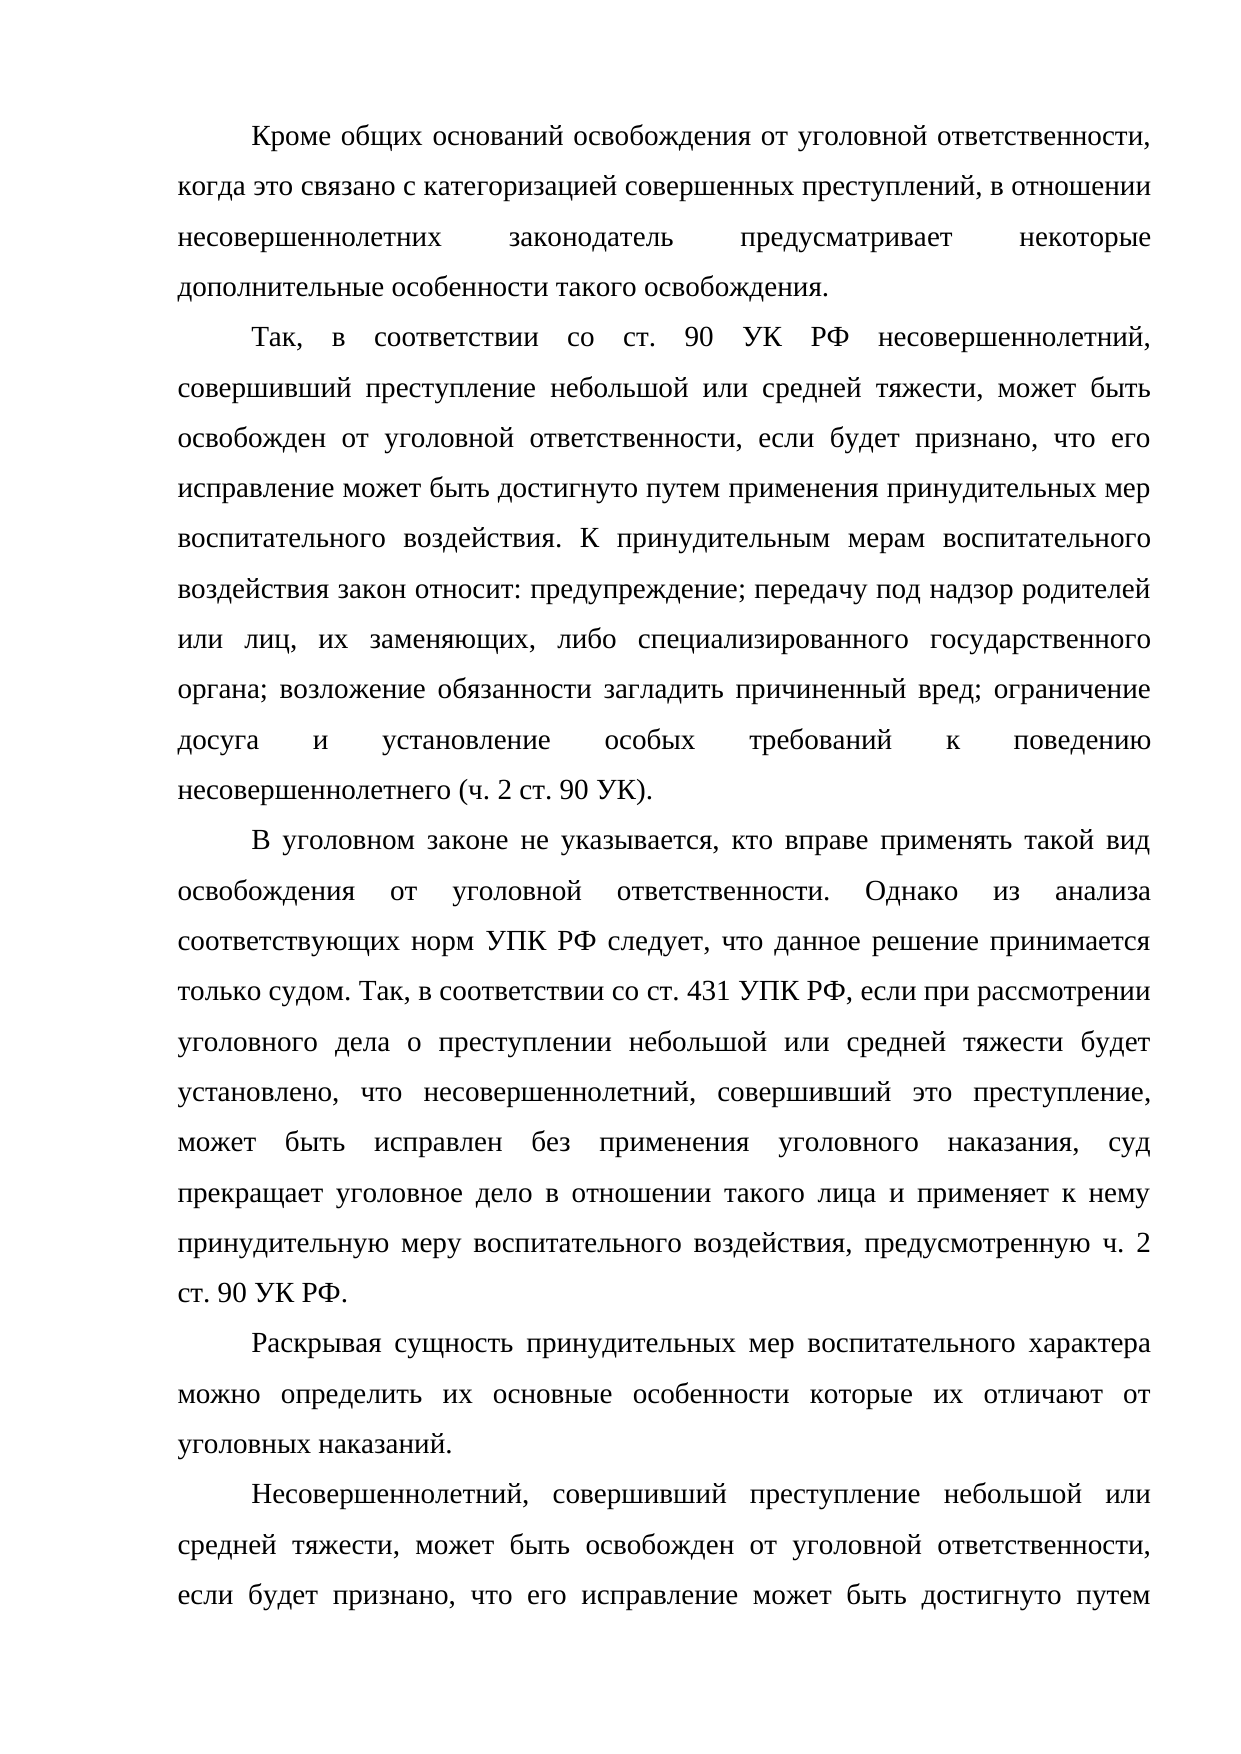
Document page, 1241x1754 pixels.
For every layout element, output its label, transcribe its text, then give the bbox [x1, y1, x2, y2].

text Так, в соответствии со ст. 90 УК РФ несовершеннолетний, совершивший преступление небольшой или средней тяжести, может быть освобожден от уголовной ответственности, если будет признано, что его исправление может быть достигнуто путем применения принудительных мер воспитательного воздействия. К принудительным мерам воспитательного воздействия закон относит: предупреждение; передачу под надзор родителей или лиц, их заменяющих, либо специализированного государственного органа; возложение обязанности загладить причиненный вред; ограничение досуга и установление особых требований к поведению несовершеннолетнего (ч. 2 ст. 90 УК). [177, 319, 1152, 806]
text Раскрывая сущность принудительных мер воспитательного характера можно определить их основные особенности которые их отличают от уголовных наказаний. [177, 1326, 1152, 1460]
text Кроме общих оснований освобождения от уголовной ответственности, когда это связано с категоризацией совершенных преступлений, в отношении несовершеннолетних законодатель предусматривает некоторые дополнительные особенности такого освобождения. [177, 118, 1152, 303]
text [177, 1477, 1152, 1611]
text В уголовном законе не указывается, кто вправе применять такой вид освобождения от уголовной ответственности. Однако из анализа соответствующих норм УПК РФ следует, что данное решение принимается только судом. Так, в соответствии со ст. 431 УПК РФ, если при рассмотрении уголовного дела о преступлении небольшой или средней тяжести будет установлено, что несовершеннолетний, совершивший это преступление, может быть исправлен без применения уголовного наказания, суд прекращает уголовное дело в отношении такого лица и применяет к нему принудительную меру воспитательного воздействия, предусмотренную ч. 2 ст. 90 УК РФ. [177, 822, 1152, 1309]
